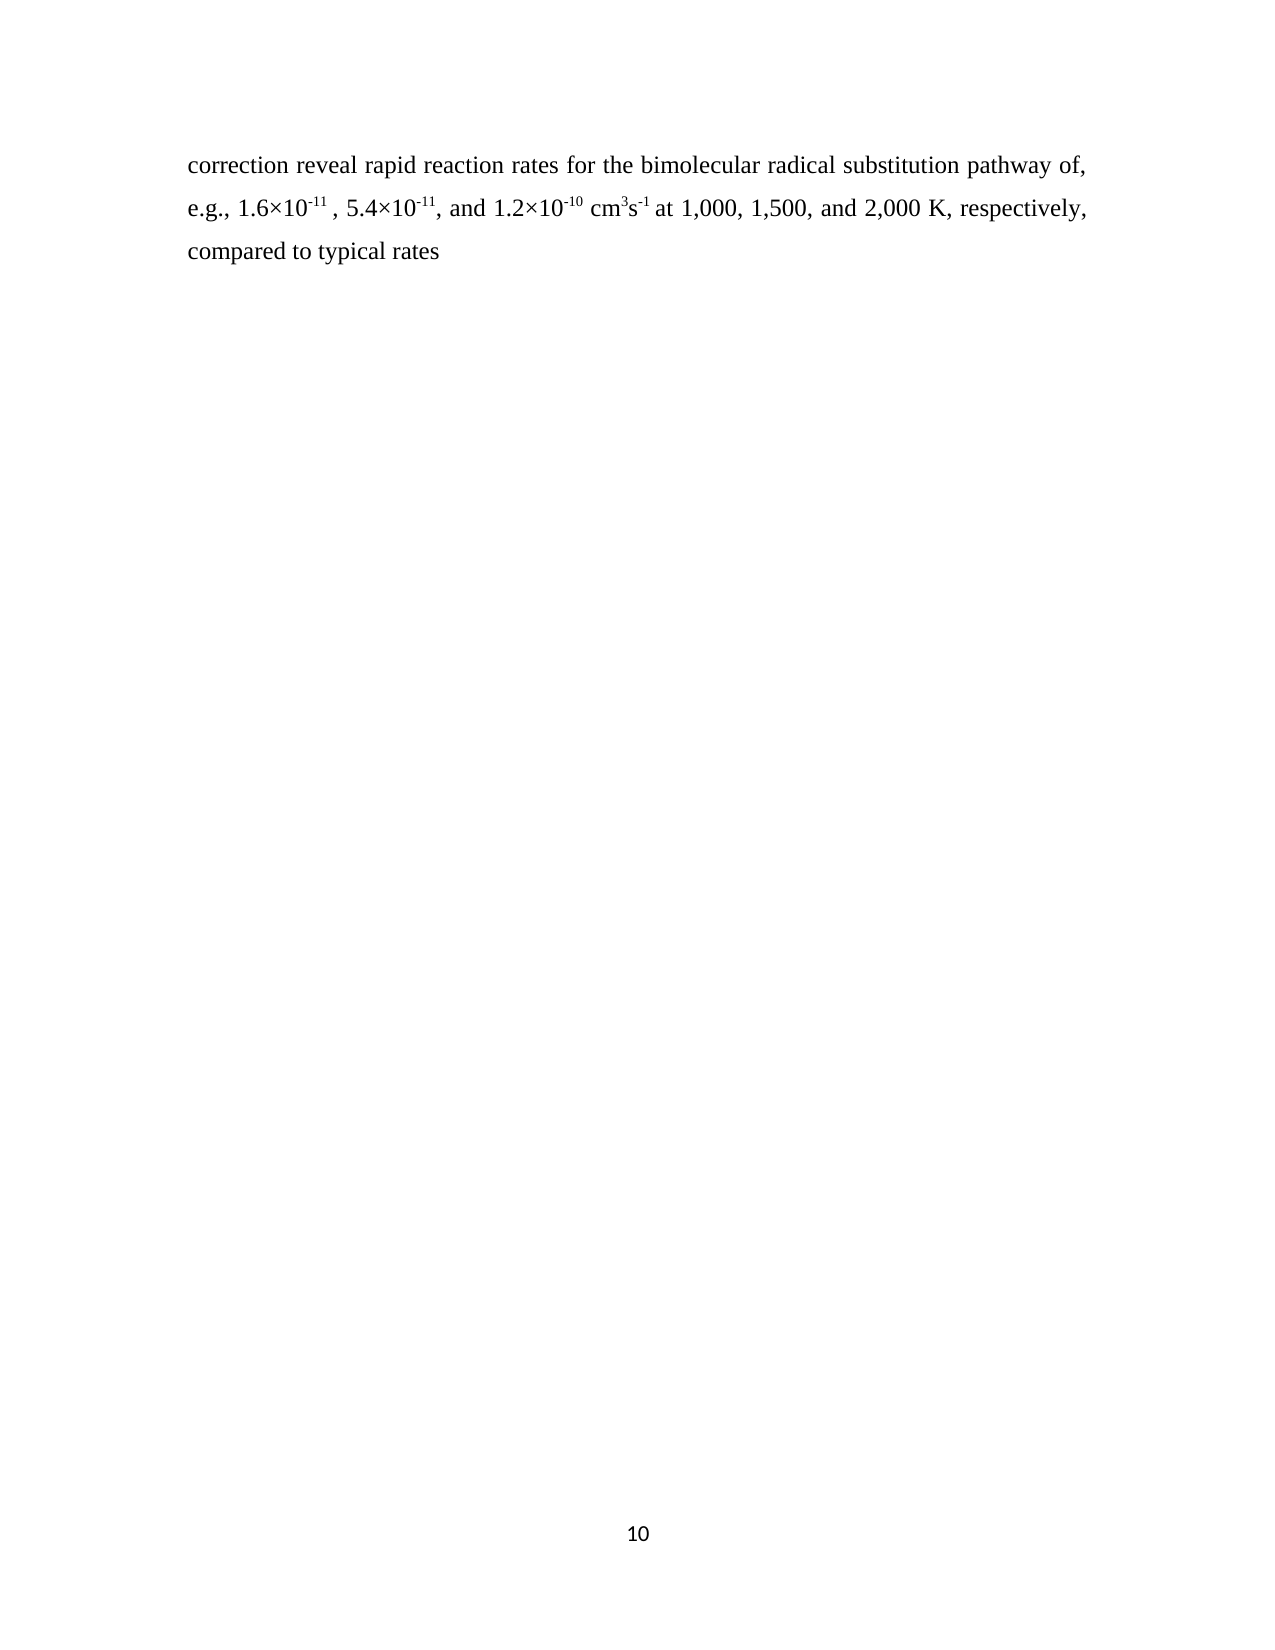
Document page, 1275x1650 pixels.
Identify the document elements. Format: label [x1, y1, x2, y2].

text [187, 150, 1087, 265]
